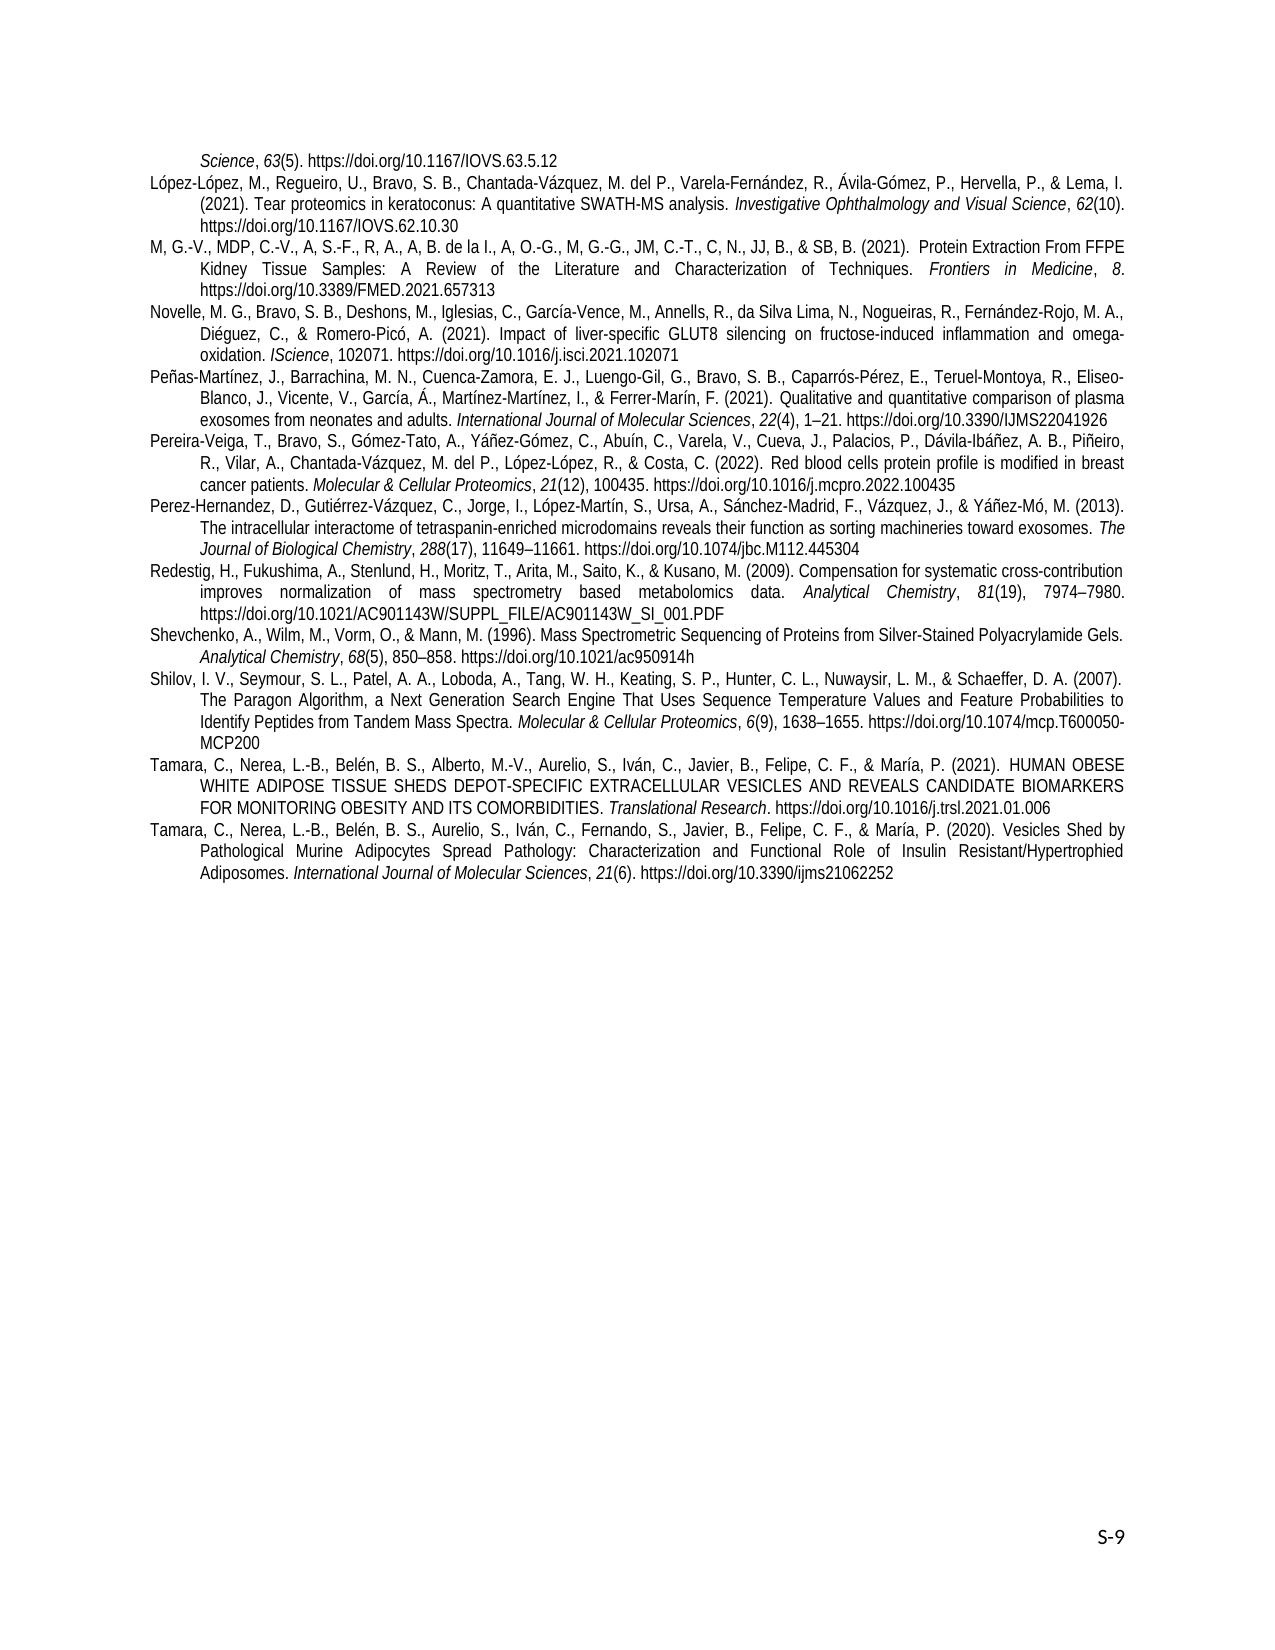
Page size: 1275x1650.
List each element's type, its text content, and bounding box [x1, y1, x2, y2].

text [150, 150, 1125, 172]
text M, G.-V., MDP, C.-V., A, S.-F., R, A., A, B. de la I., A, O.-G., M, G.-G., JM, C.-T., C, N., JJ, B., & SB, B. (2021). Protein Extraction From FFPE Kidney Tissue Samples: A Review of the Literature and Characterization of Techniques. Frontiers in Medicine, 8. https://doi.org/10.3389/FMED.2021.657313 [150, 236, 1125, 301]
text Redestig, H., Fukushima, A., Stenlund, H., Moritz, T., Arita, M., Saito, K., & Kusano, M. (2009). Compensation for systematic cross-contribution improves normalization of mass spectrometry based metabolomics data. Analytical Chemistry, 81(19), 7974–7980. https://doi.org/10.1021/AC901143W/SUPPL_FILE/AC901143W_SI_001.PDF [150, 560, 1125, 624]
text Tamara, C., Nerea, L.-B., Belén, B. S., Aurelio, S., Iván, C., Fernando, S., Javier, B., Felipe, C. F., & María, P. (2020). Vesicles Shed by Pathological Murine Adipocytes Spread Pathology: Characterization and Functional Role of Insulin Resistant/Hypertrophied Adiposomes. International Journal of Molecular Sciences, 21(6). https://doi.org/10.3390/ijms21062252 [150, 818, 1125, 883]
text Peñas-Martínez, J., Barrachina, M. N., Cuenca-Zamora, E. J., Luengo-Gil, G., Bravo, S. B., Caparrós-Pérez, E., Teruel-Montoya, R., Eliseo-Blanco, J., Vicente, V., García, Á., Martínez-Martínez, I., & Ferrer-Marín, F. (2021). Qualitative and quantitative comparison of plasma exosomes from neonates and adults. International Journal of Molecular Sciences, 22(4), 1–21. https://doi.org/10.3390/IJMS22041926 [150, 366, 1125, 430]
text López-López, M., Regueiro, U., Bravo, S. B., Chantada-Vázquez, M. del P., Varela-Fernández, R., Ávila-Gómez, P., Hervella, P., & Lema, I. (2021). Tear proteomics in keratoconus: A quantitative SWATH-MS analysis. Investigative Ophthalmology and Visual Science, 62(10). https://doi.org/10.1167/IOVS.62.10.30 [150, 172, 1125, 236]
text Pereira-Veiga, T., Bravo, S., Gómez-Tato, A., Yáñez-Gómez, C., Abuín, C., Varela, V., Cueva, J., Palacios, P., Dávila-Ibáñez, A. B., Piñeiro, R., Vilar, A., Chantada-Vázquez, M. del P., López-López, R., & Costa, C. (2022). Red blood cells protein profile is modified in breast cancer patients. Molecular & Cellular Proteomics, 21(12), 100435. https://doi.org/10.1016/j.mcpro.2022.100435 [150, 430, 1125, 495]
text Shilov, I. V., Seymour, S. L., Patel, A. A., Loboda, A., Tang, W. H., Keating, S. P., Hunter, C. L., Nuwaysir, L. M., & Schaeffer, D. A. (2007). The Paragon Algorithm, a Next Generation Search Engine That Uses Sequence Temperature Values and Feature Probabilities to Identify Peptides from Tandem Mass Spectra. Molecular & Cellular Proteomics, 6(9), 1638–1655. https://doi.org/10.1074/mcp.T600050-MCP200 [150, 667, 1125, 754]
text Novelle, M. G., Bravo, S. B., Deshons, M., Iglesias, C., García-Vence, M., Annells, R., da Silva Lima, N., Nogueiras, R., Fernández-Rojo, M. A., Diéguez, C., & Romero-Picó, A. (2021). Impact of liver-specific GLUT8 silencing on fructose-induced inflammation and omega-oxidation. IScience, 102071. https://doi.org/10.1016/j.isci.2021.102071 [150, 301, 1125, 366]
text Perez-Hernandez, D., Gutiérrez-Vázquez, C., Jorge, I., López-Martín, S., Ursa, A., Sánchez-Madrid, F., Vázquez, J., & Yáñez-Mó, M. (2013). The intracellular interactome of tetraspanin-enriched microdomains reveals their function as sorting machineries toward exosomes. The Journal of Biological Chemistry, 288(17), 11649–11661. https://doi.org/10.1074/jbc.M112.445304 [150, 495, 1125, 560]
text Tamara, C., Nerea, L.-B., Belén, B. S., Alberto, M.-V., Aurelio, S., Iván, C., Javier, B., Felipe, C. F., & María, P. (2021). HUMAN OBESE WHITE ADIPOSE TISSUE SHEDS DEPOT-SPECIFIC EXTRACELLULAR VESICLES AND REVEALS CANDIDATE BIOMARKERS FOR MONITORING OBESITY AND ITS COMORBIDITIES. Translational Research. https://doi.org/10.1016/j.trsl.2021.01.006 [150, 754, 1125, 818]
text Shevchenko, A., Wilm, M., Vorm, O., & Mann, M. (1996). Mass Spectrometric Sequencing of Proteins from Silver-Stained Polyacrylamide Gels. Analytical Chemistry, 68(5), 850–858. https://doi.org/10.1021/ac950914h [150, 624, 1125, 667]
